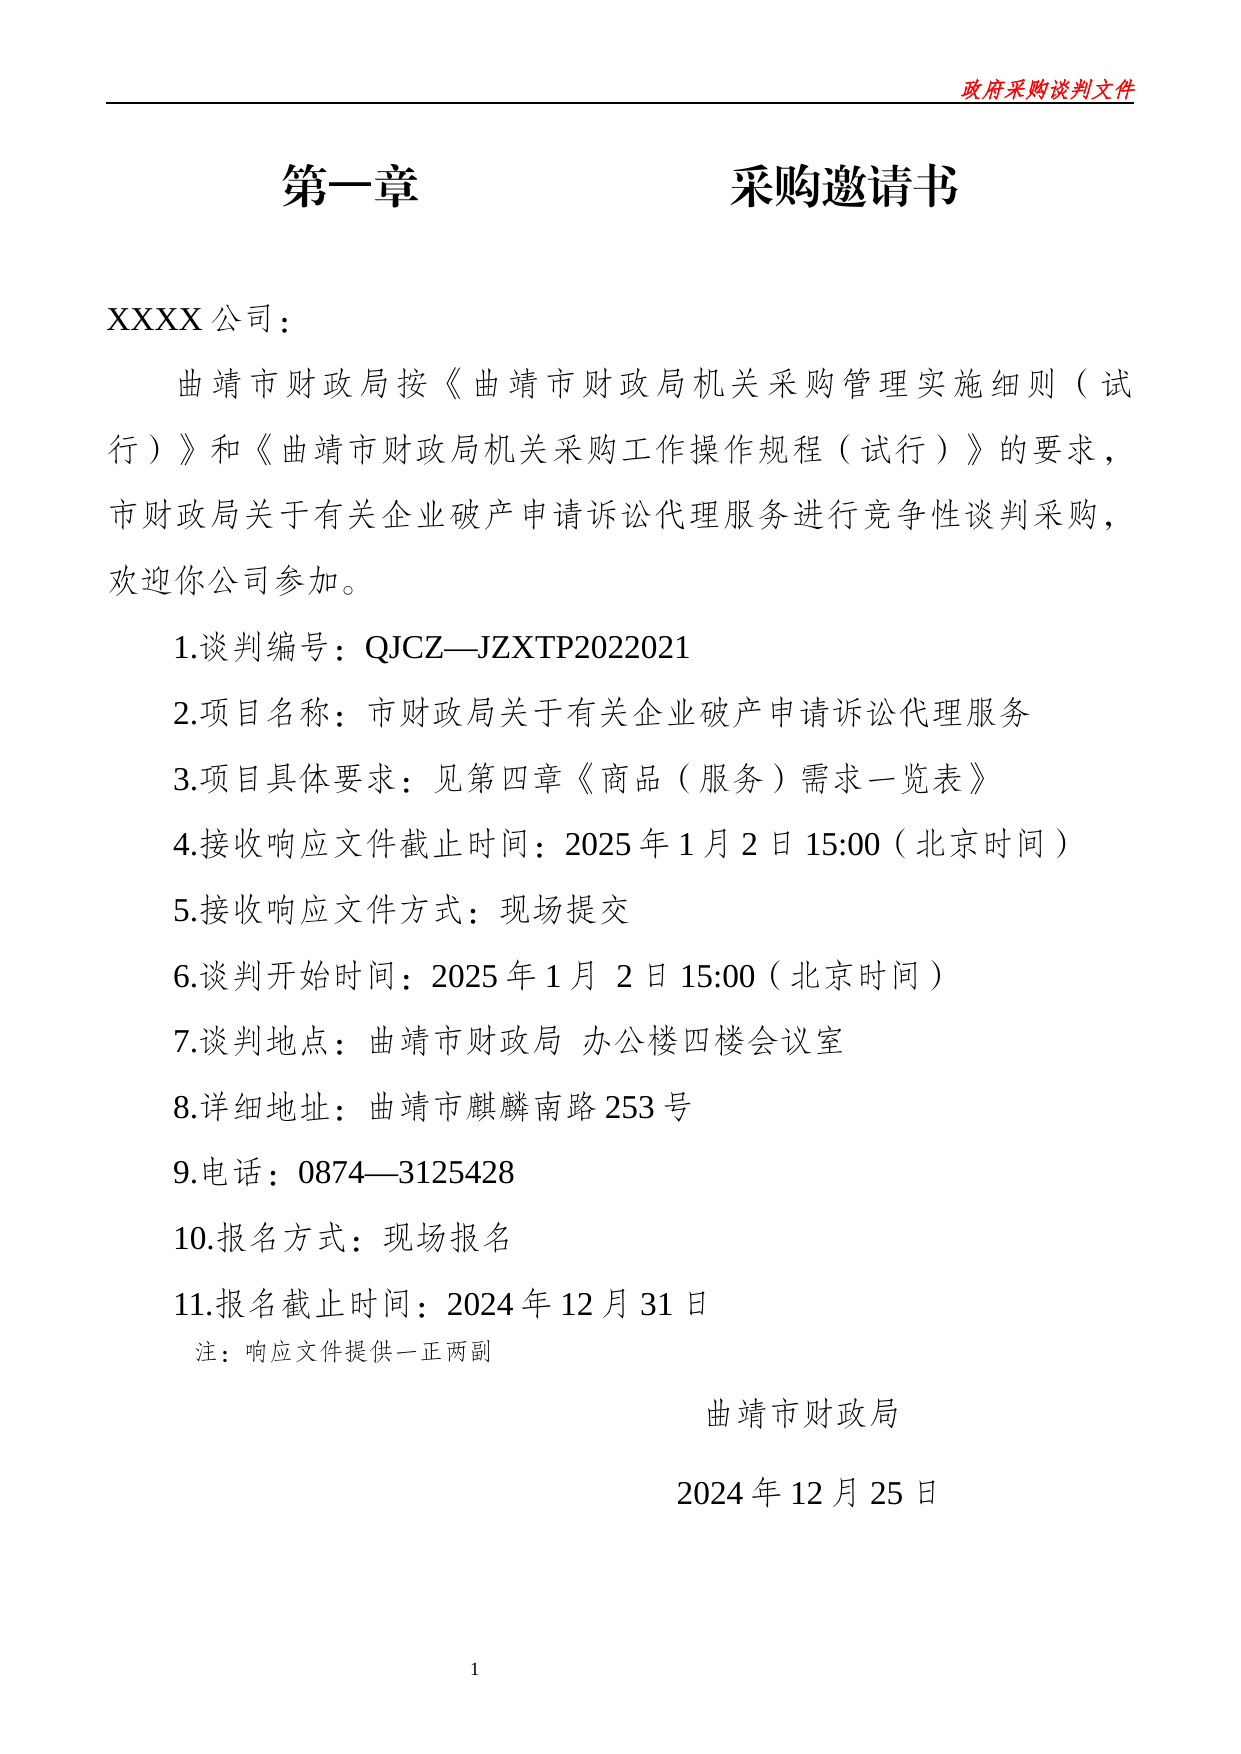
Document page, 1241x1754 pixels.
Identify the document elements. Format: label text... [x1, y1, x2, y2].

text 11.报名截止时间：2024年12月31日 [106, 1271, 1134, 1336]
text 10.报名方式：现场报名 [106, 1205, 1134, 1271]
text 4.接收响应文件截止时间：2025年1月2日15:00（北京时间） [106, 811, 1134, 877]
text 注：响应文件提供一正两副 [150, 1336, 1134, 1369]
text 2024年12月25日 [150, 1460, 1134, 1525]
text 3.项目具体要求：见第四章《商品（服务）需求一览表》 [106, 746, 1134, 811]
text 9.电话：0874—3125428 [106, 1139, 1134, 1205]
text 1.谈判编号：QJCZ—JZXTP2022021 [106, 614, 1134, 680]
text 8.详细地址：曲靖市麒麟南路253号 [106, 1074, 1134, 1139]
text 2.项目名称：市财政局关于有关企业破产申请诉讼代理服务 [106, 680, 1134, 746]
text 6.谈判开始时间：2025年1月 2日15:00（北京时间） [106, 943, 1134, 1008]
text 7.谈判地点：曲靖市财政局 办公楼四楼会议室 [106, 1008, 1134, 1074]
text 5.接收响应文件方式：现场提交 [106, 877, 1134, 943]
list XXXX公司： [106, 286, 1134, 352]
text 曲靖市财政局按《曲靖市财政局机关采购管理实施细则（试行）》和《曲靖市财政局机关采购工作操作规程（试行）》的要求，市财政局关于有关企业破产申请诉讼代理服务进行竞争性谈判采购，欢迎你公司参加。 [106, 352, 1134, 614]
text 曲靖市财政局 [150, 1382, 1134, 1447]
list 采购邀请书 [106, 155, 1134, 221]
